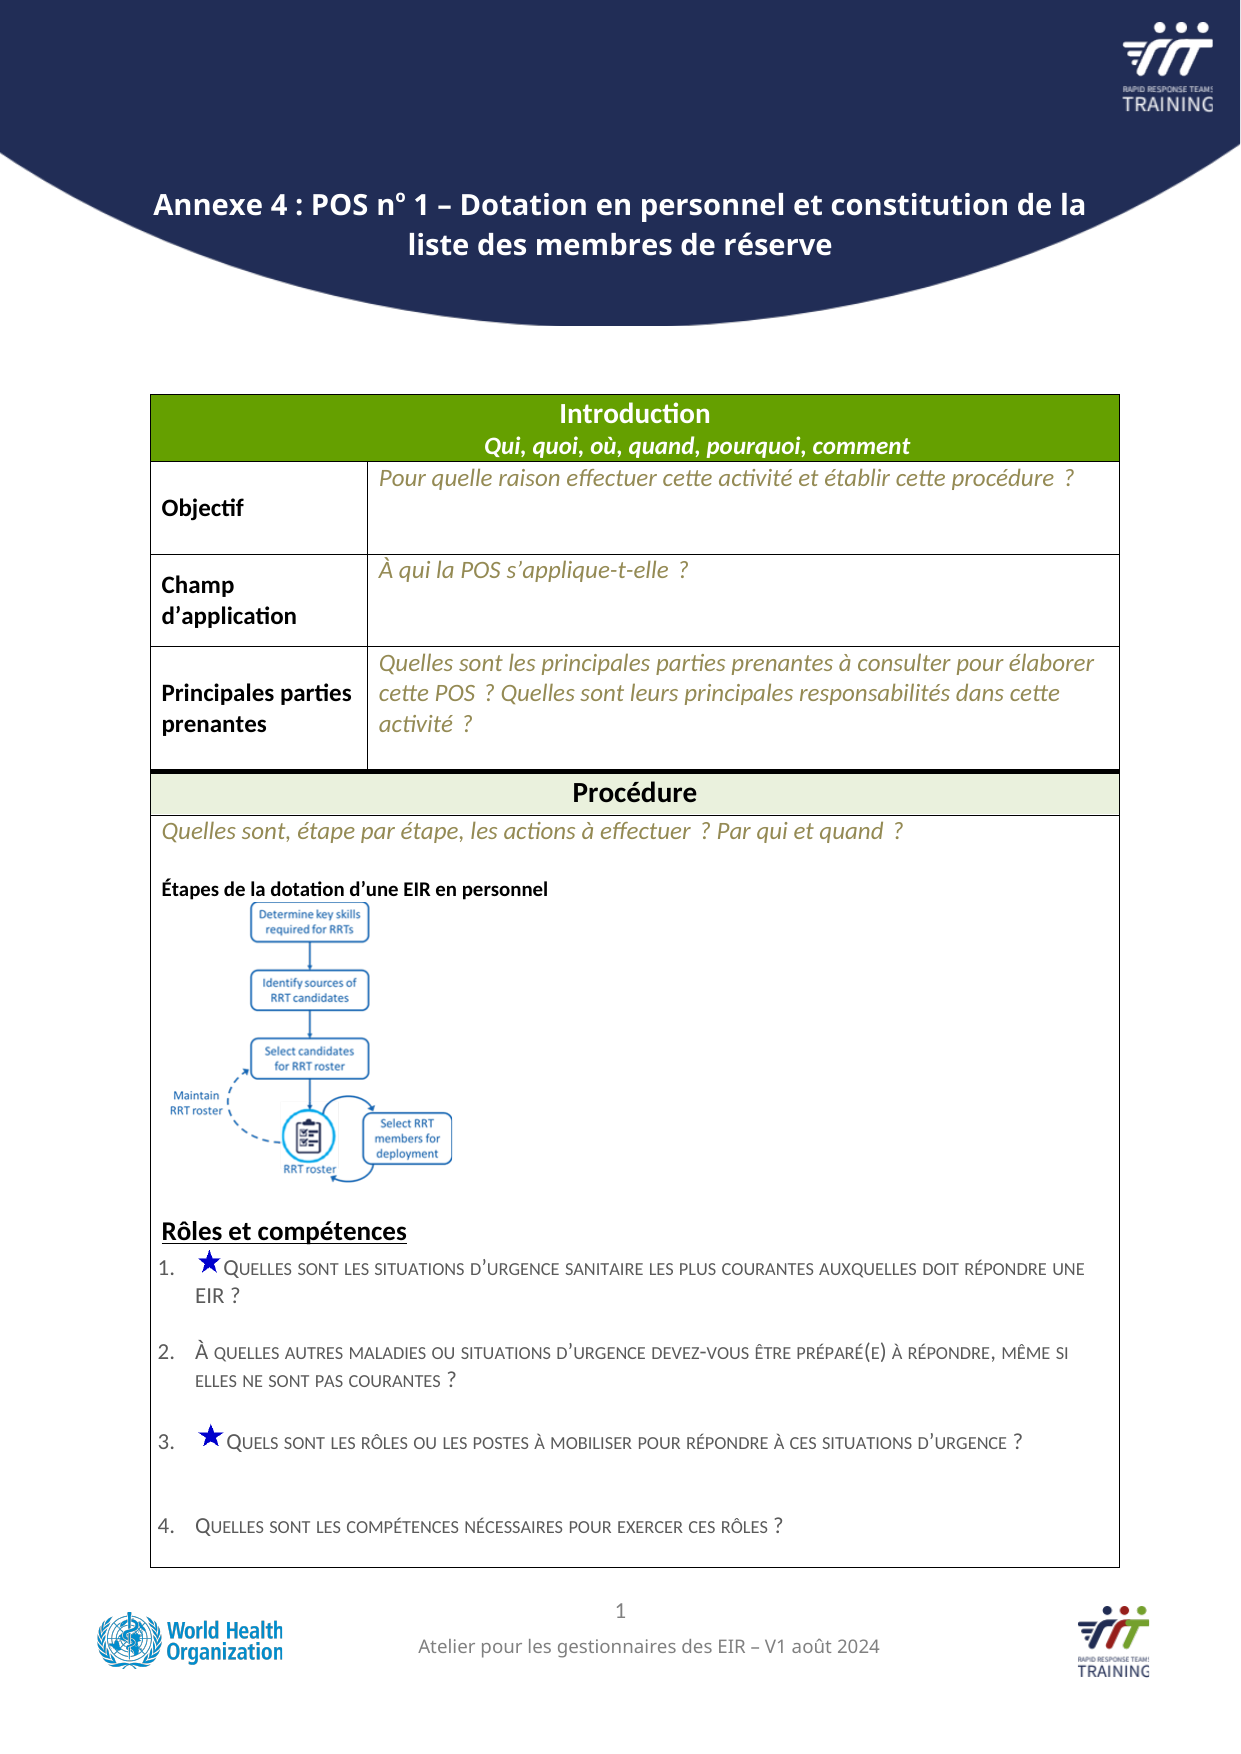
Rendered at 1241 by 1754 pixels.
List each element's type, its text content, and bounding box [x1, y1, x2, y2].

table_cell Objectif [151, 462, 367, 553]
table_header Introduction Qui, quoi, où, quand, pourquoi, comment [151, 395, 1119, 461]
table_cell Procédure [151, 774, 1119, 814]
table_cell Quelles sont les principales parties prenantes à consulter pour élaborer cette POS ? Quelles sont leurs principales responsabilités dans cette activité ? [368, 647, 1119, 769]
text Annexe 4 : POS no 1 – Dotation en personnel et constitution de la liste des membres de réserve [150, 184, 1090, 263]
picture [97, 1612, 283, 1669]
table_cell À qui la POS s’applique-t-elle ? [368, 555, 1119, 646]
picture [97, 1647, 133, 1669]
table_cell Pour quelle raison effectuer cette activité et établir cette procédure ? [368, 462, 1119, 553]
picture [195, 1421, 227, 1450]
table_cell Principales parties prenantes [151, 647, 367, 769]
table_cell Champ d’application [151, 555, 367, 646]
picture [161, 902, 453, 1187]
picture [195, 1247, 224, 1276]
